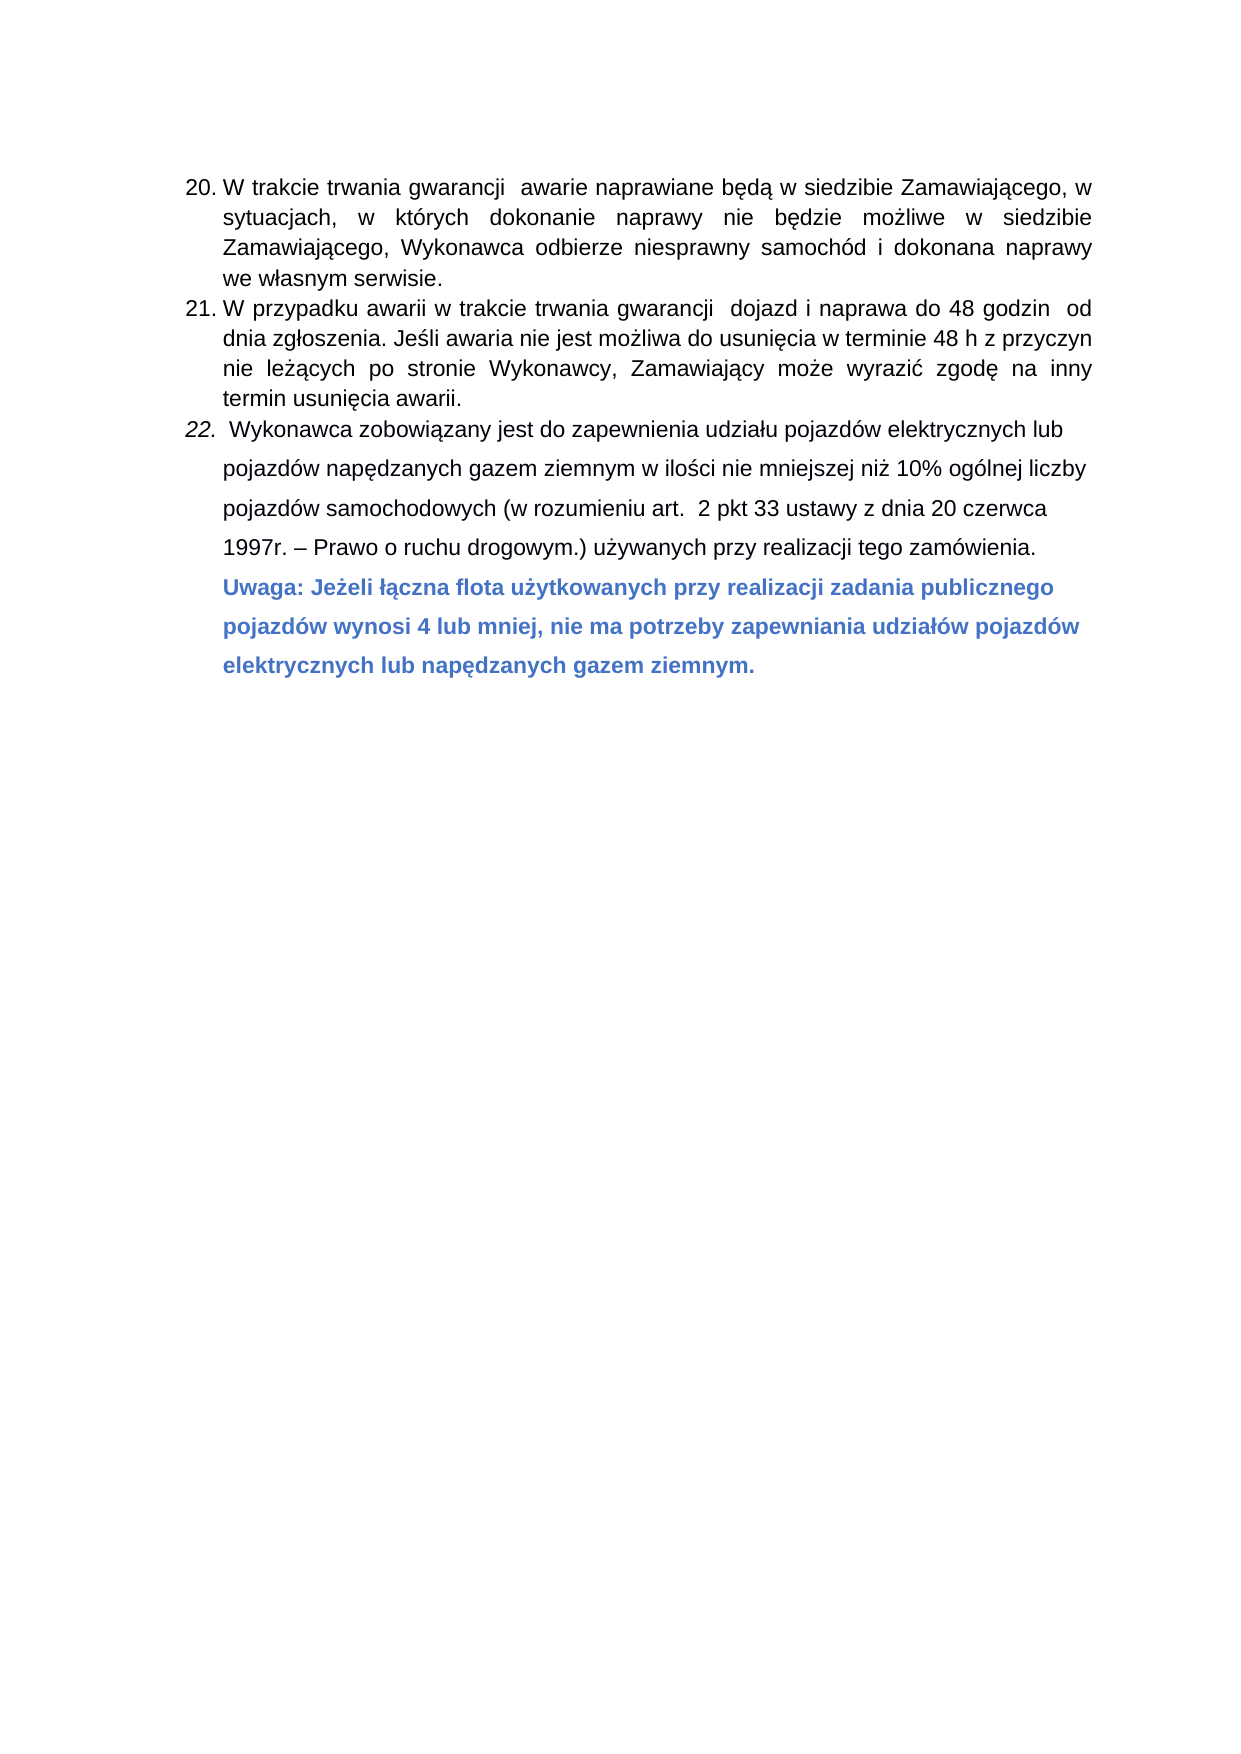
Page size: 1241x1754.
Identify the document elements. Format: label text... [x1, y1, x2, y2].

list W przypadku awarii w trakcie trwania gwarancji dojazd i naprawa do 48 godzin od dnia zgłoszenia. Jeśli awaria nie jest możliwa do usunięcia w terminie 48 h z przyczyn nie leżących po stronie Wykonawcy, Zamawiający może wyrazić zgodę na inny termin usunięcia awarii. [185, 295, 1093, 412]
list Wykonawca zobowiązany jest do zapewnienia udziału pojazdów elektrycznych lub pojazdów napędzanych gazem ziemnym w ilości nie mniejszej niż 10% ogólnej liczby pojazdów samochodowych (w rozumieniu art. 2 pkt 33 ustawy z dnia 20 czerwca 1997r. – Prawo o ruchu drogowym.) używanych przy realizacji tego zamówienia. [185, 416, 1093, 560]
list W trakcie trwania gwarancji awarie naprawiane będą w siedzibie Zamawiającego, w sytuacjach, w których dokonanie naprawy nie będzie możliwe w siedzibie Zamawiającego, Wykonawca odbierze niesprawny samochód i dokonana naprawy we własnym serwisie. [185, 174, 1093, 291]
list Uwaga: Jeżeli łączna flota użytkowanych przy realizacji zadania publicznego pojazdów wynosi 4 lub mniej, nie ma potrzeby zapewniania udziałów pojazdów elektrycznych lub napędzanych gazem ziemnym. [223, 573, 1093, 679]
